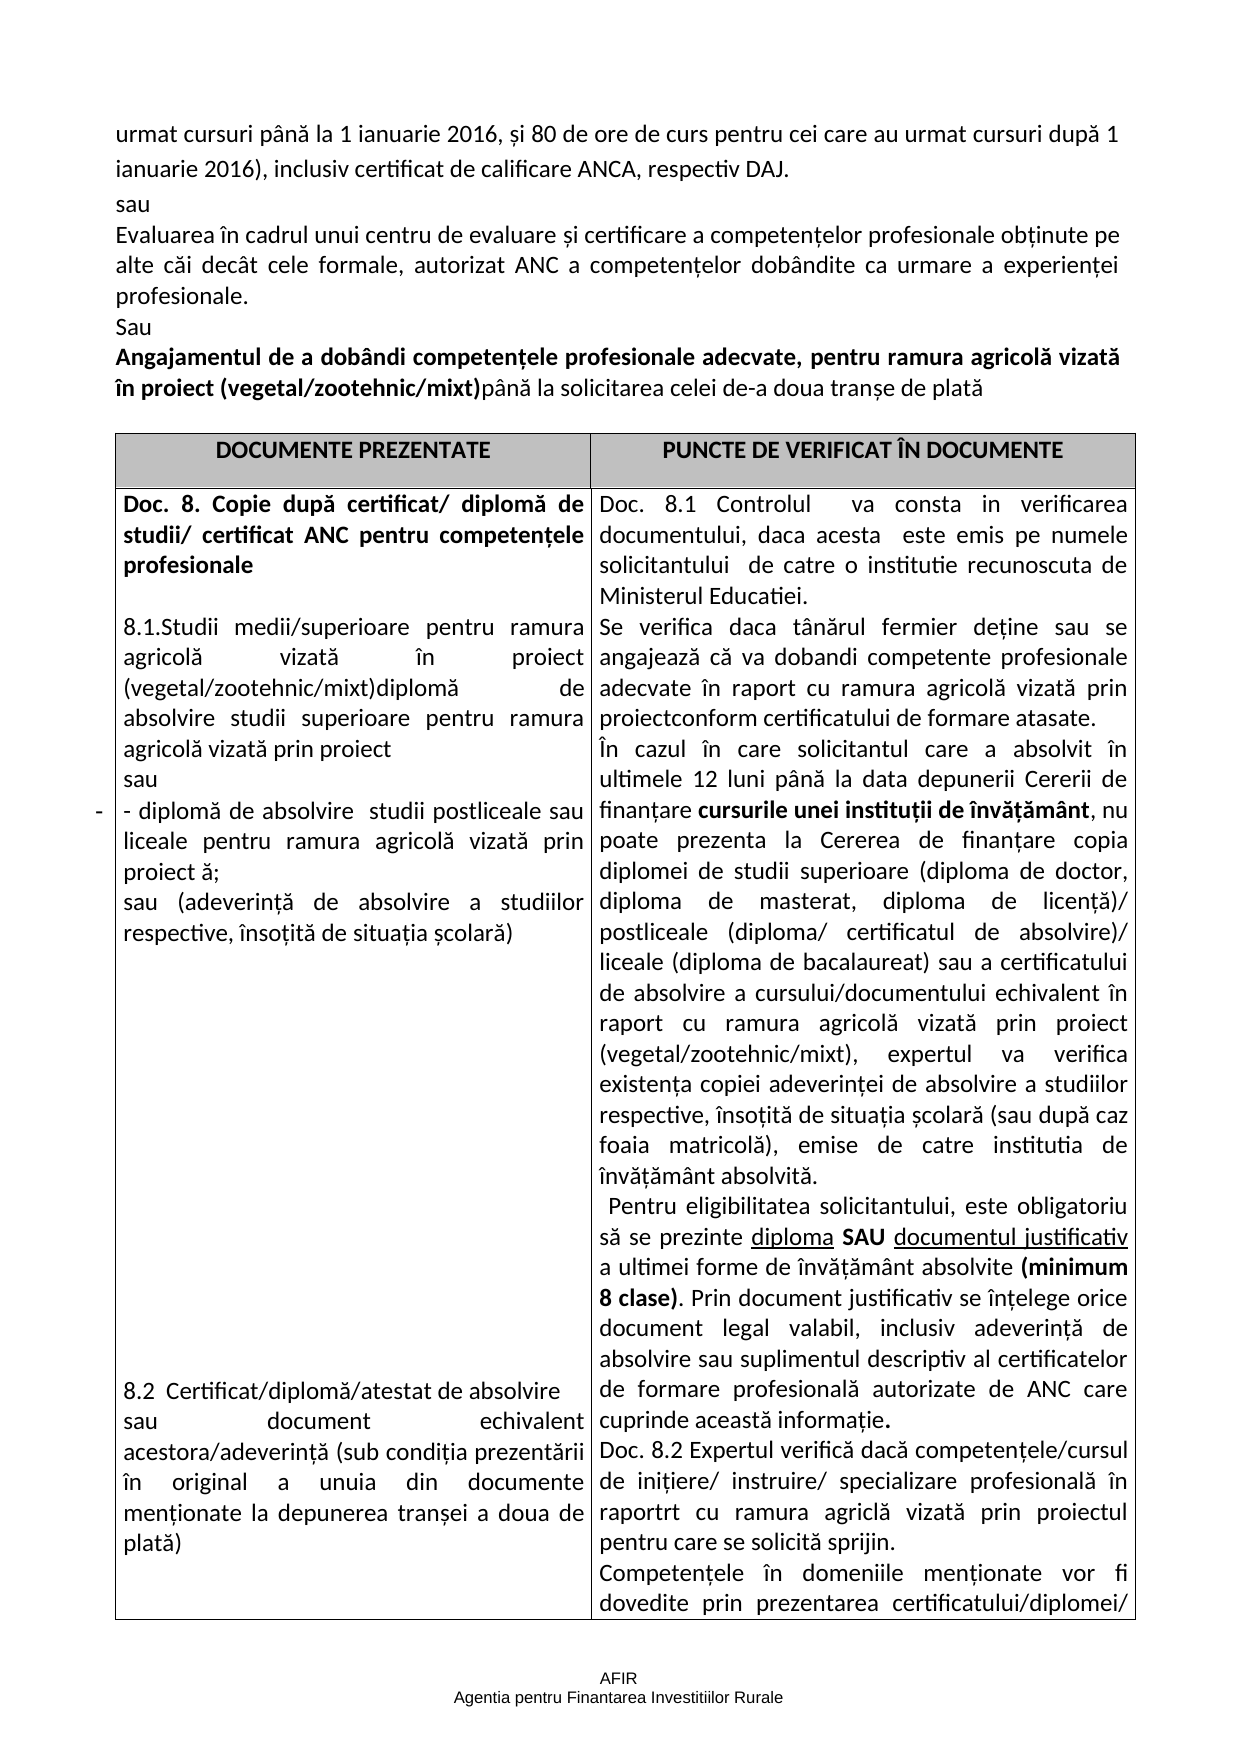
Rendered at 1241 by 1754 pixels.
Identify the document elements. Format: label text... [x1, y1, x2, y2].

text Sau [115, 311, 1121, 341]
text sau [115, 188, 1122, 219]
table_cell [592, 489, 1135, 1619]
text Angajamentul de a dobândi competențele profesionale adecvate, pentru ramura agricolă vizată în proiect (vegetal/zootehnic/mixt)până la solicitarea celei de-a doua tranșe de plată [115, 341, 1121, 402]
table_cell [116, 489, 591, 1619]
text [115, 118, 1122, 184]
table_header PUNCTE DE VERIFICAT ÎN DOCUMENTE [591, 434, 1135, 487]
text Evaluarea în cadrul unui centru de evaluare și certificare a competențelor profesionale obținute pe alte căi decât cele formale, autorizat ANC a competenţelor dobândite ca urmare a experienţei profesionale. [115, 219, 1121, 311]
table_header DOCUMENTE PREZENTATE [116, 434, 590, 487]
